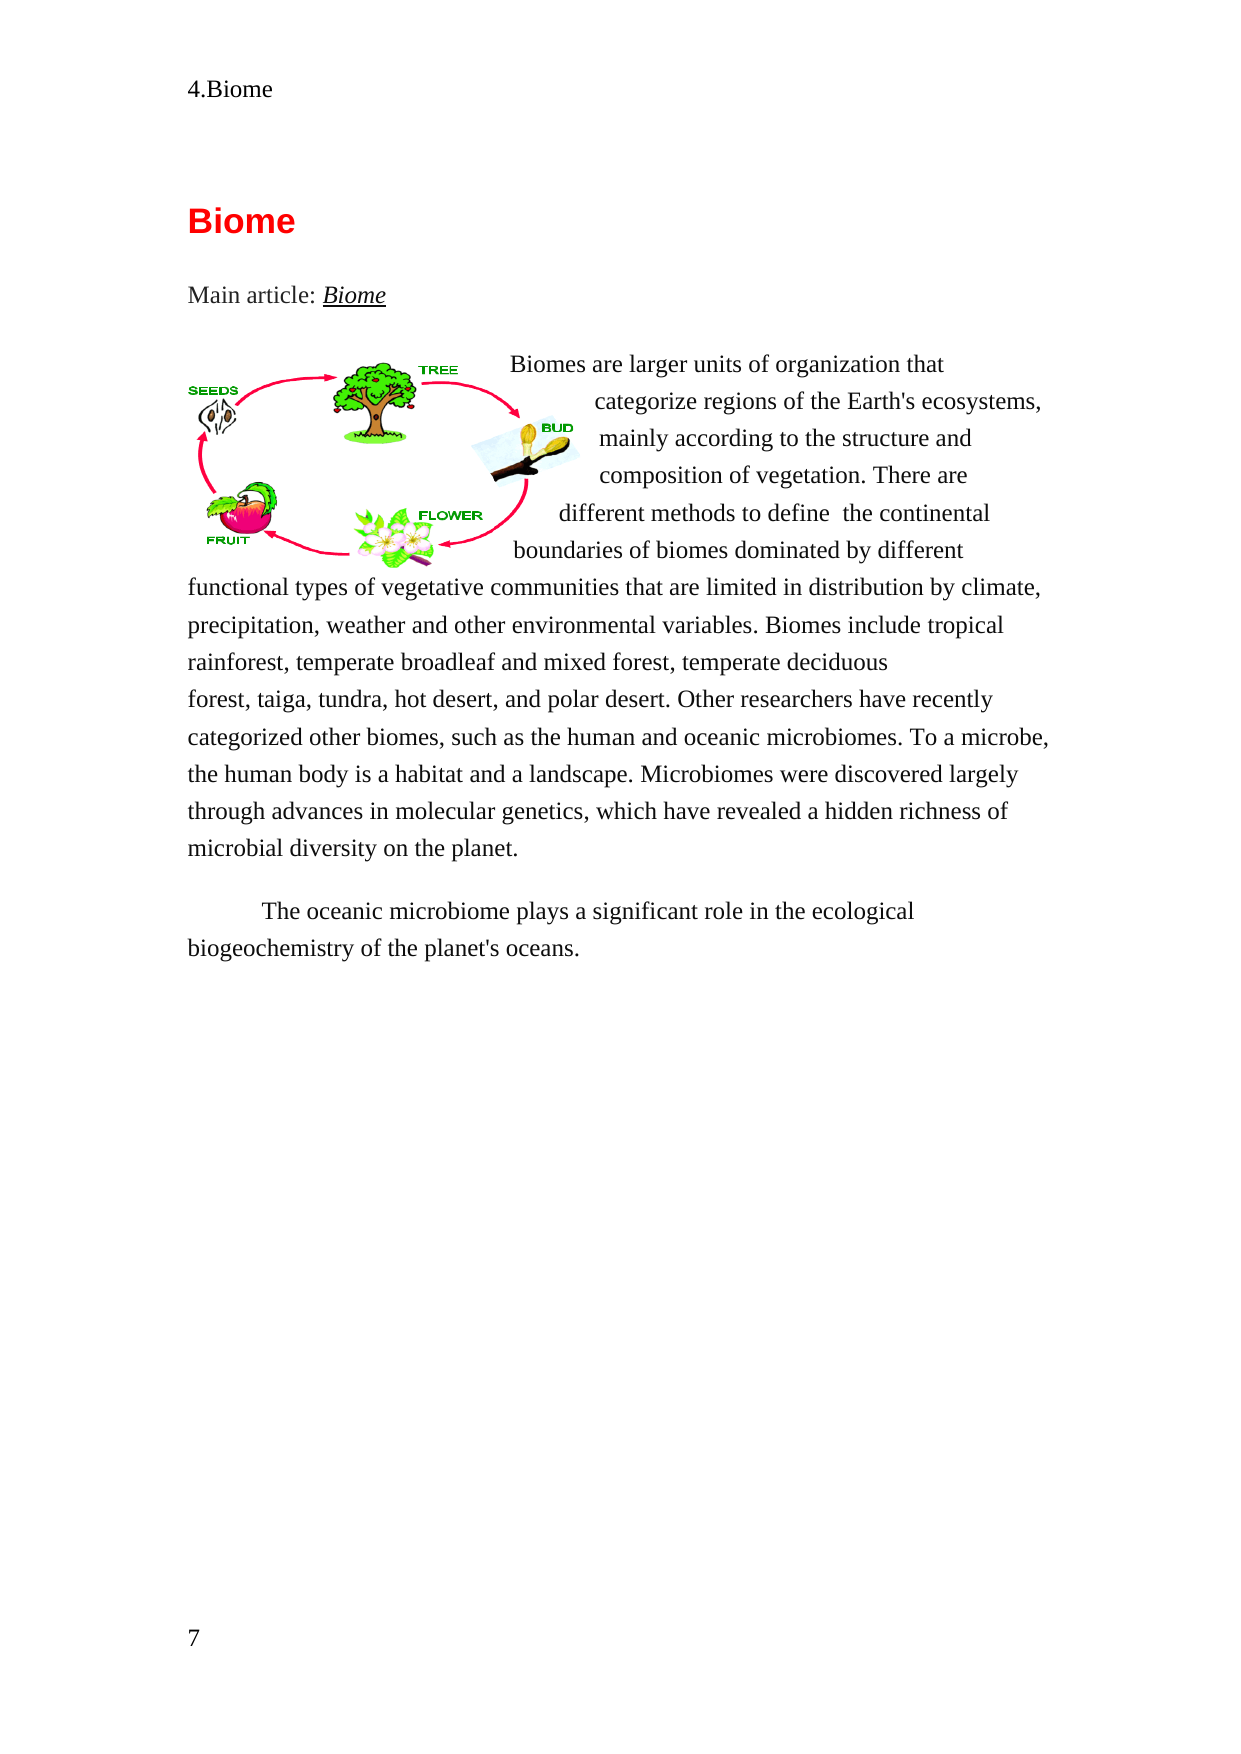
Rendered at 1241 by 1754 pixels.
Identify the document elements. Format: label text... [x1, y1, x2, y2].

subtitle Main article: Biome [187, 280, 1053, 309]
subtitle Biome [187, 200, 1053, 241]
text The oceanic microbiome plays a significant role in the ecological biogeochemistry of the planet's oceans. [187, 896, 1053, 962]
picture [188, 362, 581, 568]
text Biomes are larger units of organization that categorize regions of the Earth's ecosystems, mainly according to the structure and composition of vegetation. There are different methods to define the continental boundaries of biomes dominated by different functional types of vegetative communities that are limited in distribution by climate, precipitation, weather and other environmental variables. Biomes include tropical rainforest, temperate broadleaf and mixed forest, temperate deciduous forest, taiga, tundra, hot desert, and polar desert. Other researchers have recently categorized other biomes, such as the human and oceanic microbiomes. To a microbe, the human body is a habitat and a landscape. Microbiomes were discovered largely through advances in molecular genetics, which have revealed a hidden richness of microbial diversity on the planet. [187, 349, 1053, 862]
